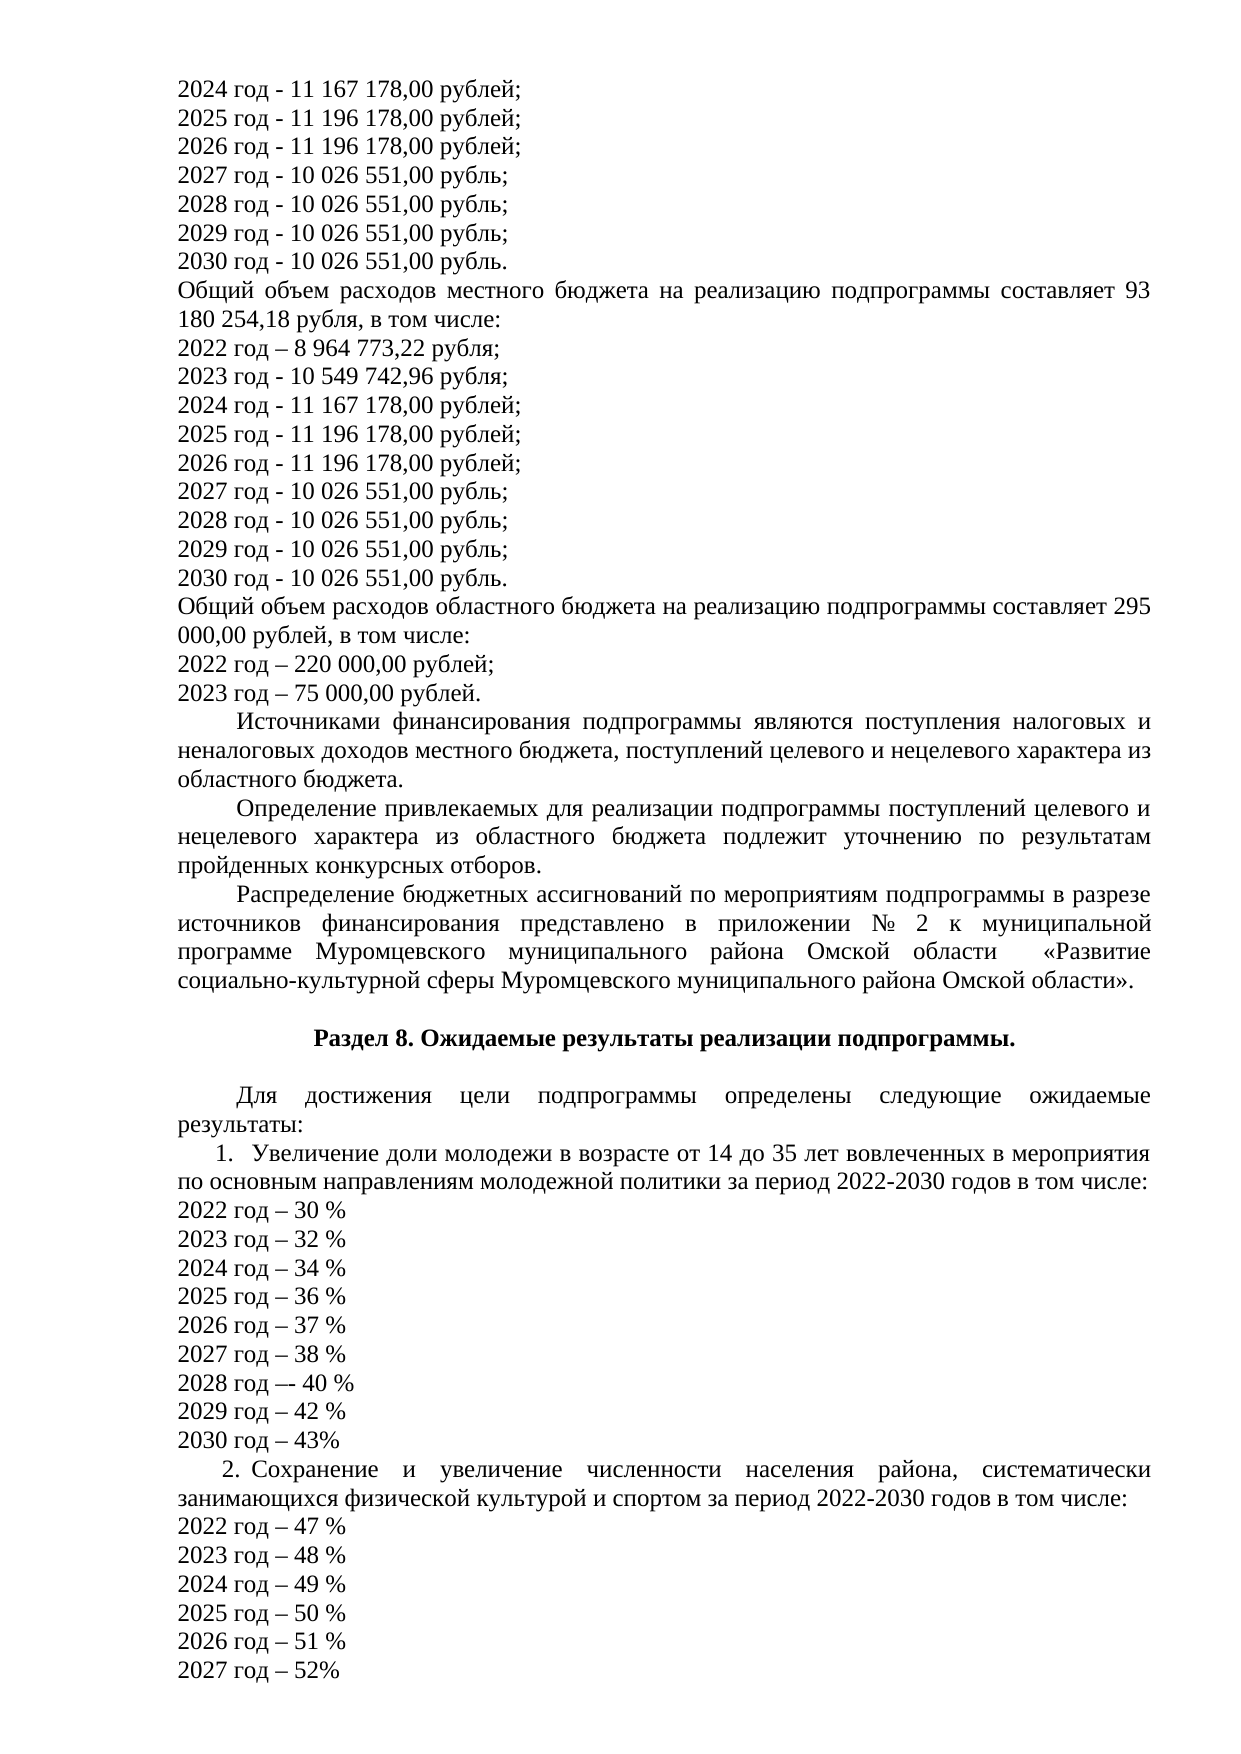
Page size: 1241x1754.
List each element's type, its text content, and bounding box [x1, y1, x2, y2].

text 2026 год - 11 196 178,00 рублей; [177, 131, 1152, 160]
list Увеличение доли молодежи в возрасте от 14 до 35 лет вовлеченных в мероприятия по основным направлениям молодежной политики за период 2022-2030 годов в том числе: [177, 1138, 1152, 1195]
text 2026 год - 11 196 178,00 рублей; [177, 448, 1152, 476]
text Общий объем расходов местного бюджета на реализацию подпрограммы составляет 93 180 254,18 рубля, в том числе: [177, 275, 1152, 333]
text Для достижения цели подпрограммы определены следующие ожидаемые результаты: [177, 1080, 1152, 1138]
text Распределение бюджетных ассигнований по мероприятиям подпрограммы в разрезе источников финансирования представлено в приложении № 2 к муниципальной программе Муромцевского муниципального района Омской области «Развитие социально-культурной сферы Муромцевского муниципального района Омской области». [177, 879, 1152, 994]
text 2029 год – 42 % [177, 1396, 1152, 1425]
text 2030 год - 10 026 551,00 рубль. [177, 246, 1152, 275]
text Раздел 8. Ожидаемые результаты реализации подпрограммы. [177, 1023, 1152, 1051]
text 2027 год - 10 026 551,00 рубль; [177, 160, 1152, 189]
text 2024 год - 11 167 178,00 рублей; [177, 390, 1152, 419]
text 2030 год – 43% [177, 1425, 1152, 1454]
text 2026 год – 51 % [177, 1626, 1152, 1655]
text 2030 год - 10 026 551,00 рубль. [177, 563, 1152, 591]
text 2024 год - 11 167 178,00 рублей; [177, 74, 1152, 103]
text 2023 год – 48 % [177, 1540, 1152, 1569]
list Сохранение и увеличение численности населения района, систематически занимающихся физической культурой и спортом за период 2022-2030 годов в том числе: [177, 1454, 1152, 1511]
text 2025 год - 11 196 178,00 рублей; [177, 103, 1152, 131]
text Определение привлекаемых для реализации подпрограммы поступлений целевого и нецелевого характера из областного бюджета подлежит уточнению по результатам пройденных конкурсных отборов. [177, 793, 1152, 879]
text 2026 год – 37 % [177, 1310, 1152, 1339]
text 2025 год – 36 % [177, 1281, 1152, 1310]
text 2022 год – 220 000,00 рублей; [177, 649, 1152, 678]
text Источниками финансирования подпрограммы являются поступления налоговых и неналоговых доходов местного бюджета, поступлений целевого и нецелевого характера из областного бюджета. [177, 706, 1152, 793]
text 2027 год – 52% [177, 1655, 1152, 1684]
text 2022 год – 47 % [177, 1511, 1152, 1540]
text Общий объем расходов областного бюджета на реализацию подпрограммы составляет 295 000,00 рублей, в том числе: [177, 591, 1152, 649]
text 2024 год – 34 % [177, 1253, 1152, 1281]
text 2022 год – 30 % [177, 1195, 1152, 1224]
text 2025 год - 11 196 178,00 рублей; [177, 419, 1152, 448]
text 2028 год –- 40 % [177, 1368, 1152, 1396]
text 2023 год – 32 % [177, 1224, 1152, 1253]
text 2029 год - 10 026 551,00 рубль; [177, 218, 1152, 246]
text 2029 год - 10 026 551,00 рубль; [177, 534, 1152, 563]
text 2027 год - 10 026 551,00 рубль; [177, 476, 1152, 505]
text 2023 год - 10 549 742,96 рубля; [177, 361, 1152, 390]
text 2028 год - 10 026 551,00 рубль; [177, 189, 1152, 218]
text 2027 год – 38 % [177, 1339, 1152, 1368]
text 2028 год - 10 026 551,00 рубль; [177, 505, 1152, 534]
text 2024 год – 49 % [177, 1569, 1152, 1598]
text 2023 год – 75 000,00 рублей. [177, 678, 1152, 706]
text 2025 год – 50 % [177, 1598, 1152, 1626]
text 2022 год – 8 964 773,22 рубля; [177, 333, 1152, 361]
